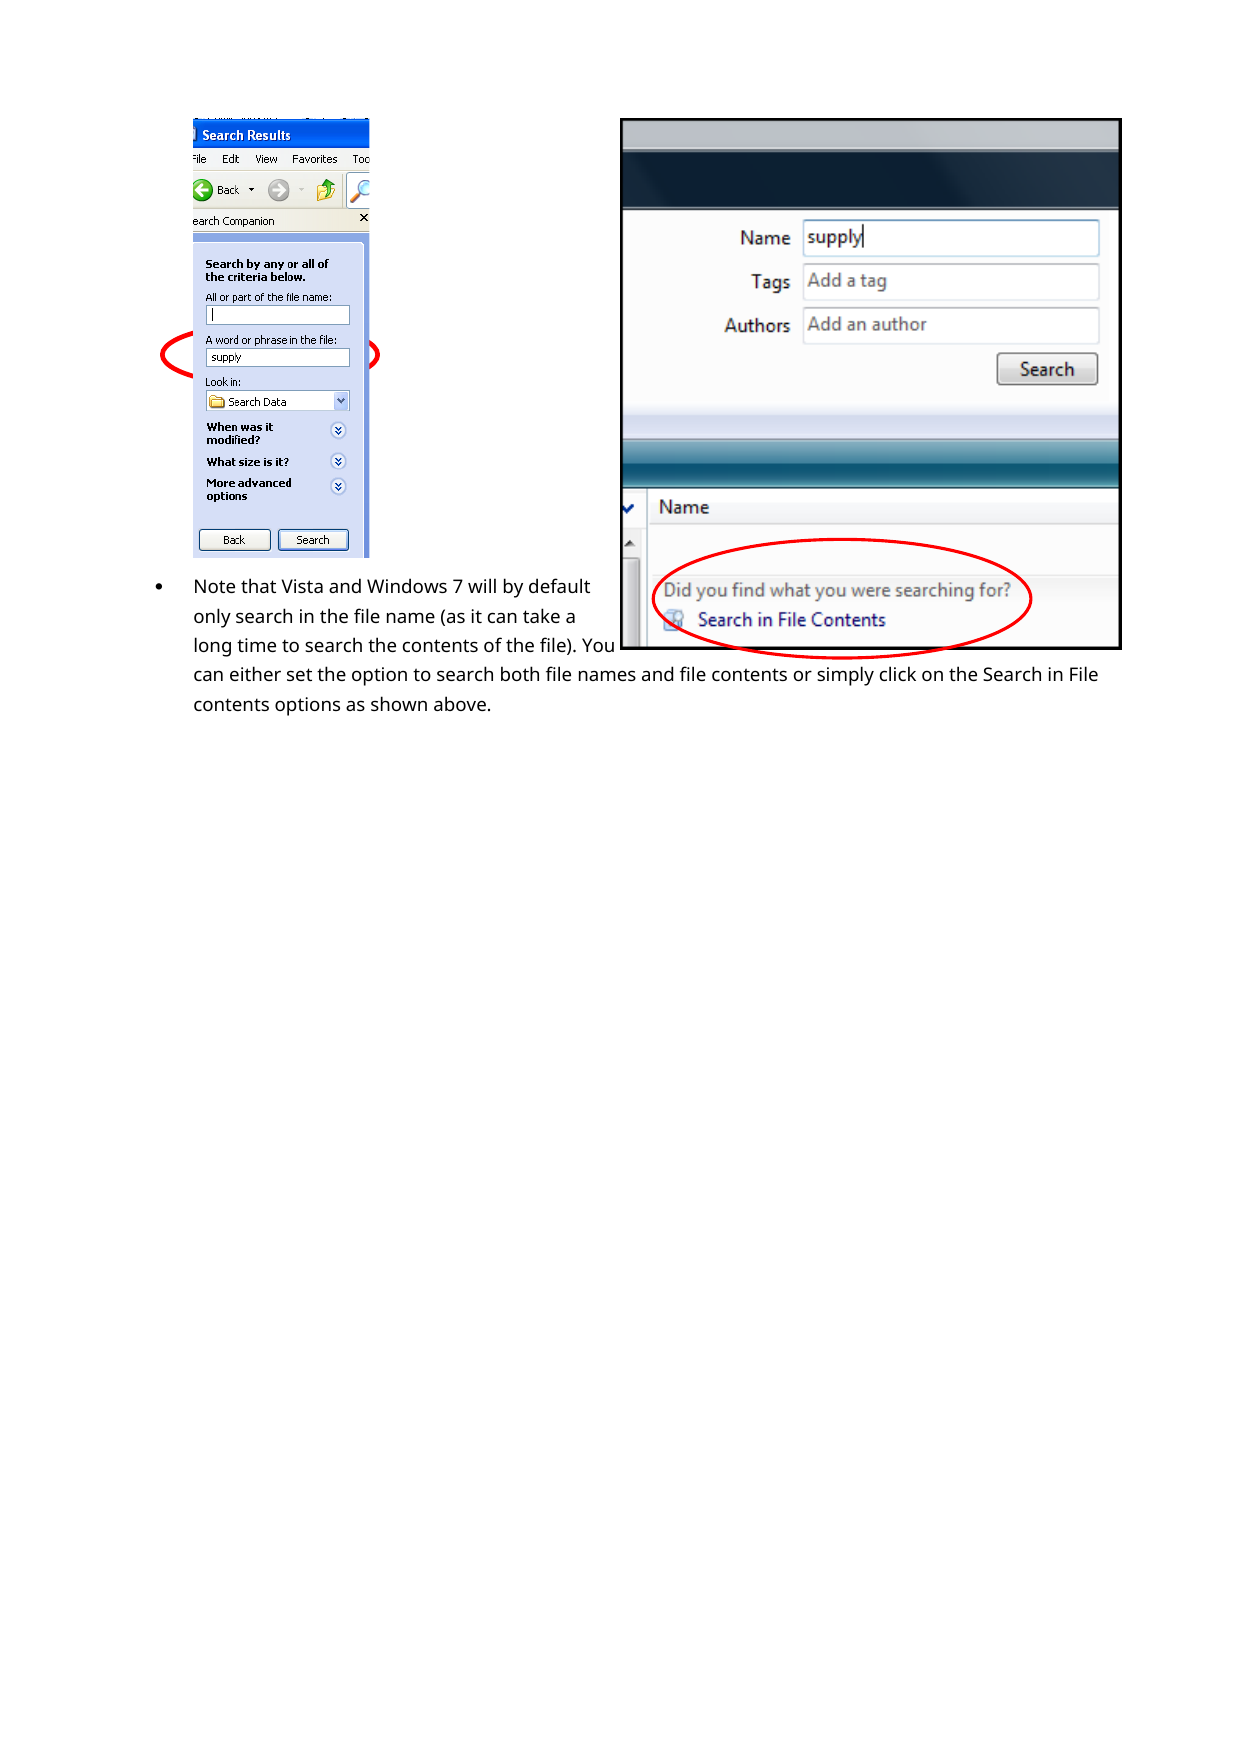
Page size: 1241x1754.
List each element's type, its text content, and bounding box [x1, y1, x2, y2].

picture [193, 118, 370, 558]
picture [620, 118, 1122, 574]
list Note that Vista and Windows 7 will by default only search in the file name (as it can take a long time to search the contents of the file). You can either set the option to search both file names and file contents or simply click on the Search in File contents options as shown above. [156, 574, 1122, 716]
picture [675, 541, 1009, 574]
